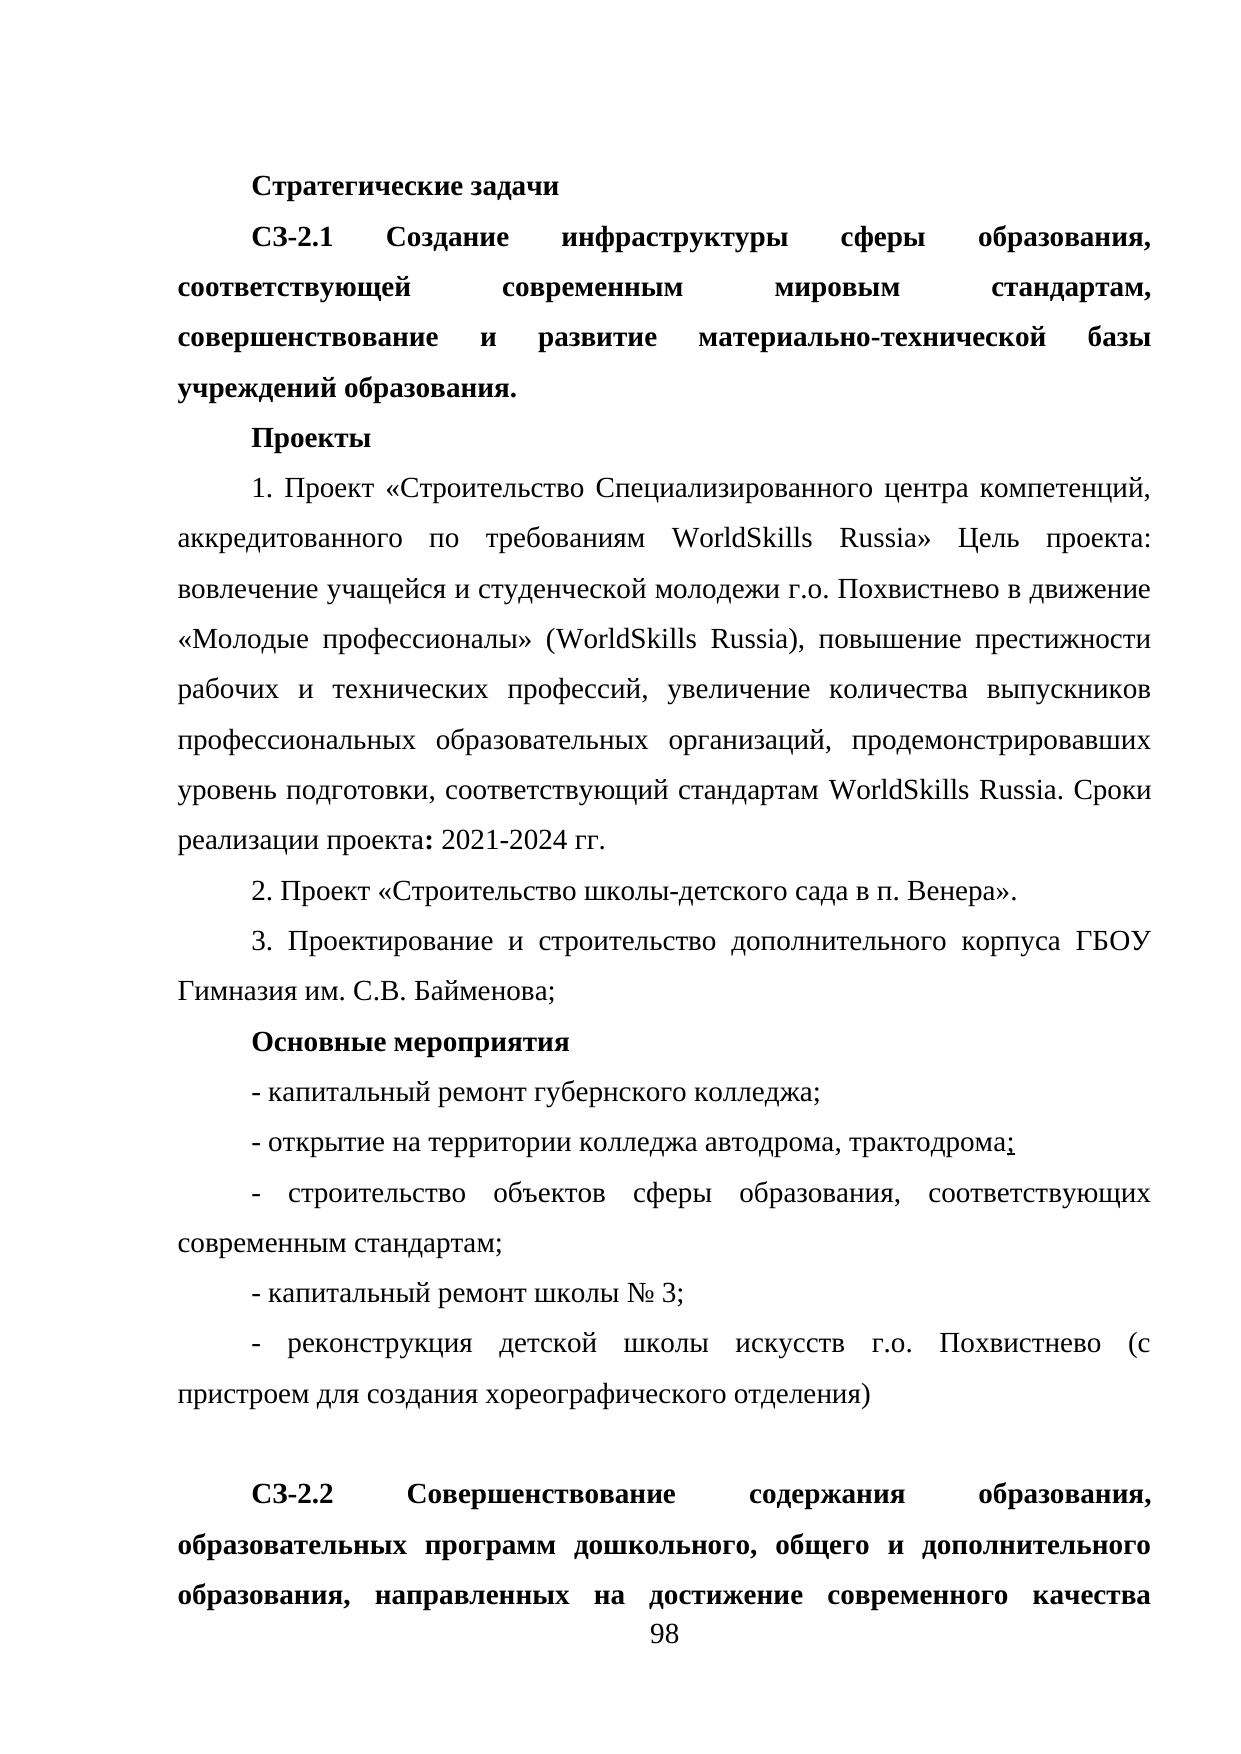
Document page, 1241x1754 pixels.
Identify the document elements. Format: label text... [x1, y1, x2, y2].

text - капитальный ремонт школы № 3; [177, 1275, 1152, 1309]
text Стратегические задачи [177, 168, 1152, 202]
text 1. Проект «Строительство Специализированного центра компетенций, аккредитованного по требованиям WorldSkills Russia» Цель проекта: вовлечение учащейся и студенческой молодежи г.о. Похвистнево в движение «Молодые профессионалы» (WorldSkills Russia), повышение престижности рабочих и технических профессий, увеличение количества выпускников профессиональных образовательных организаций, продемонстрировавших уровень подготовки, соответствующий стандартам WorldSkills Russia. Сроки реализации проекта: 2021-2024 гг. [177, 470, 1152, 856]
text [177, 1477, 1152, 1611]
text СЗ-2.1 Создание инфраструктуры сферы образования, соответствующей современным мировым стандартам, совершенствование и развитие материально-технической базы учреждений образования. [177, 219, 1152, 403]
text - открытие на территории колледжа автодрома, трактодрома; [177, 1124, 1152, 1158]
text 3. Проектирование и строительство дополнительного корпуса ГБОУ Гимназия им. С.В. Байменова; [177, 923, 1152, 1007]
text 2. Проект «Строительство школы-детского сада в п. Венера». [177, 873, 1152, 906]
text - строительство объектов сферы образования, соответствующих современным стандартам; [177, 1175, 1152, 1258]
text Основные мероприятия [177, 1024, 1152, 1057]
text - капитальный ремонт губернского колледжа; [177, 1074, 1152, 1108]
text - реконструкция детской школы искусств г.о. Похвистнево (с пристроем для создания хореографического отделения) [177, 1326, 1152, 1409]
text Проекты [177, 420, 1152, 453]
